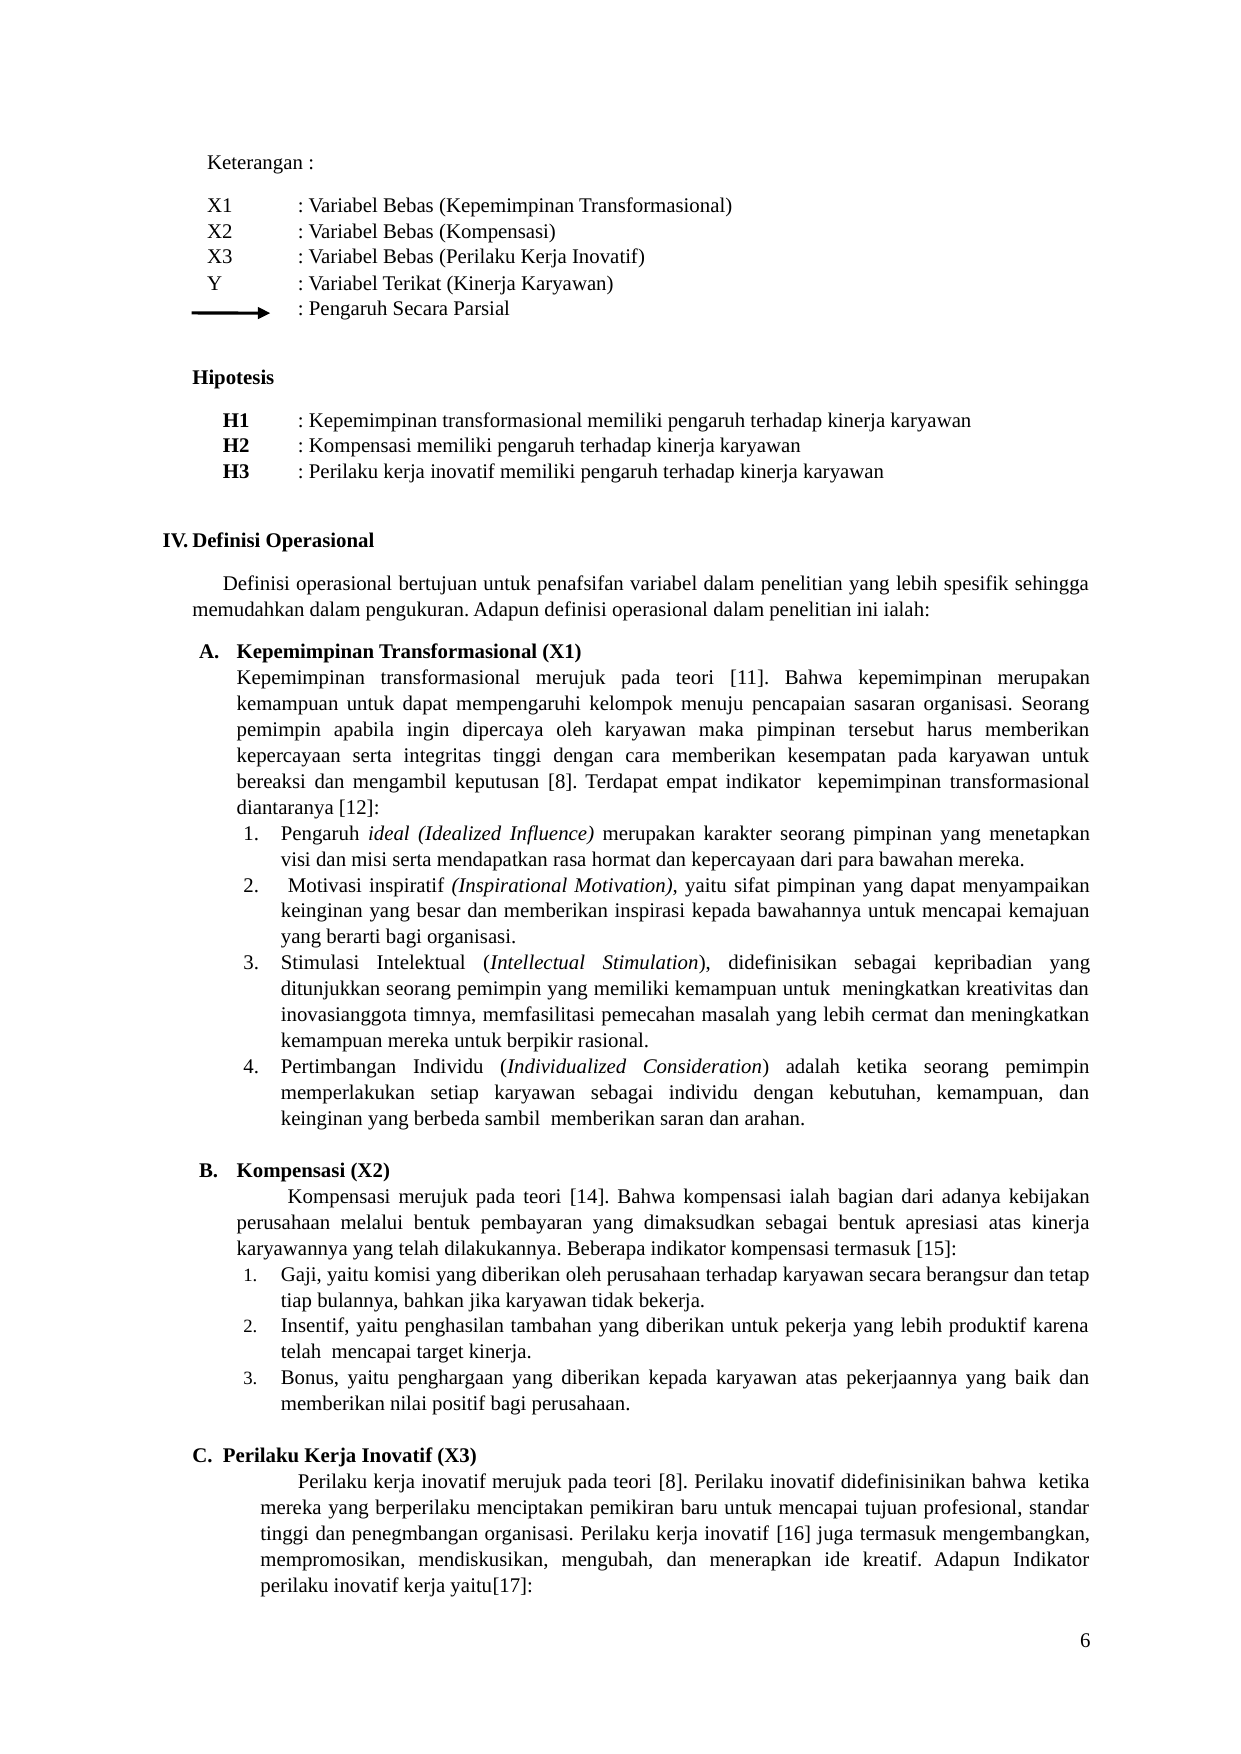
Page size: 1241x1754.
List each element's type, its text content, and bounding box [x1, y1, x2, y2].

list Kompensasi (X2) [199, 1158, 1090, 1182]
text : Pengaruh Secara Parsial [207, 296, 1090, 320]
list Kepemimpinan transformasional merujuk pada teori [11]. Bahwa kepemimpinan merupakan kemampuan untuk dapat mempengaruhi kelompok menuju pencapaian sasaran organisasi. Seorang pemimpin apabila ingin dipercaya oleh karyawan maka pimpinan tersebut harus memberikan kepercayaan serta integritas tinggi dengan cara memberikan kesempatan pada karyawan untuk bereaksi dan mengambil keputusan [8]. Terdapat empat indikator kepemimpinan transformasional diantaranya [12]: [236, 665, 1090, 819]
list Perilaku kerja inovatif merujuk pada teori [8]. Perilaku inovatif didefinisinikan bahwa ketika mereka yang berperilaku menciptakan pemikiran baru untuk mencapai tujuan profesional, standar tinggi dan penegmbangan organisasi. Perilaku kerja inovatif [16] juga termasuk mengembangkan, mempromosikan, mendiskusikan, mengubah, dan menerapkan ide kreatif. Adapun Indikator perilaku inovatif kerja yaitu[17]: [260, 1469, 1090, 1597]
subtitle Hipotesis [192, 365, 1090, 389]
list Kompensasi merujuk pada teori [14]. Bahwa kompensasi ialah bagian dari adanya kebijakan perusahaan melalui bentuk pembayaran yang dimaksudkan sebagai bentuk apresiasi atas kinerja karyawannya yang telah dilakukannya. Beberapa indikator kompensasi termasuk [15]: [236, 1184, 1090, 1260]
text X1 : Variabel Bebas (Kepemimpinan Transformasional) [207, 193, 1090, 217]
list Pertimbangan Individu (Individualized Consideration) adalah ketika seorang pemimpin memperlakukan setiap karyawan sebagai individu dengan kebutuhan, kemampuan, dan keinginan yang berbeda sambil memberikan saran dan arahan. [243, 1054, 1090, 1130]
text X2 : Variabel Bebas (Kompensasi) [207, 218, 1090, 243]
subtitle Definisi Operasional [162, 528, 1090, 552]
text Keterangan : [207, 150, 1090, 174]
list Insentif, yaitu penghasilan tambahan yang diberikan untuk pekerja yang lebih produktif karena telah mencapai target kinerja. [243, 1313, 1090, 1363]
list H2 : Kompensasi memiliki pengaruh terhadap kinerja karyawan [223, 433, 1090, 457]
list H1 : Kepemimpinan transformasional memiliki pengaruh terhadap kinerja karyawan [223, 407, 1090, 432]
list Pengaruh ideal (Idealized Influence) merupakan karakter seorang pimpinan yang menetapkan visi dan misi serta mendapatkan rasa hormat dan kepercayaan dari para bawahan mereka. [243, 821, 1090, 871]
text Definisi operasional bertujuan untuk penafsifan variabel dalam penelitian yang lebih spesifik sehingga memudahkan dalam pengukuran. Adapun definisi operasional dalam penelitian ini ialah: [192, 571, 1090, 621]
list Stimulasi Intelektual (Intellectual Stimulation), didefinisikan sebagai kepribadian yang ditunjukkan seorang pemimpin yang memiliki kemampuan untuk meningkatkan kreativitas dan inovasianggota timnya, memfasilitasi pemecahan masalah yang lebih cermat dan meningkatkan kemampuan mereka untuk berpikir rasional. [243, 950, 1090, 1052]
list H3 : Perilaku kerja inovatif memiliki pengaruh terhadap kinerja karyawan [223, 459, 1090, 483]
list Perilaku Kerja Inovatif (X3) [192, 1443, 1090, 1467]
list Bonus, yaitu penghargaan yang diberikan kepada karyawan atas pekerjaannya yang baik dan memberikan nilai positif bagi perusahaan. [243, 1365, 1090, 1415]
list Motivasi inspiratif (Inspirational Motivation), yaitu sifat pimpinan yang dapat menyampaikan keinginan yang besar dan memberikan inspirasi kepada bawahannya untuk mencapai kemajuan yang berarti bagi organisasi. [243, 872, 1090, 948]
list Kepemimpinan Transformasional (X1) [199, 639, 1090, 663]
list Gaji, yaitu komisi yang diberikan oleh perusahaan terhadap karyawan secara berangsur dan tetap tiap bulannya, bahkan jika karyawan tidak bekerja. [243, 1262, 1090, 1312]
text X3 : Variabel Bebas (Perilaku Kerja Inovatif) [207, 244, 1090, 268]
text Y : Variabel Terikat (Kinerja Karyawan) [207, 270, 1090, 294]
